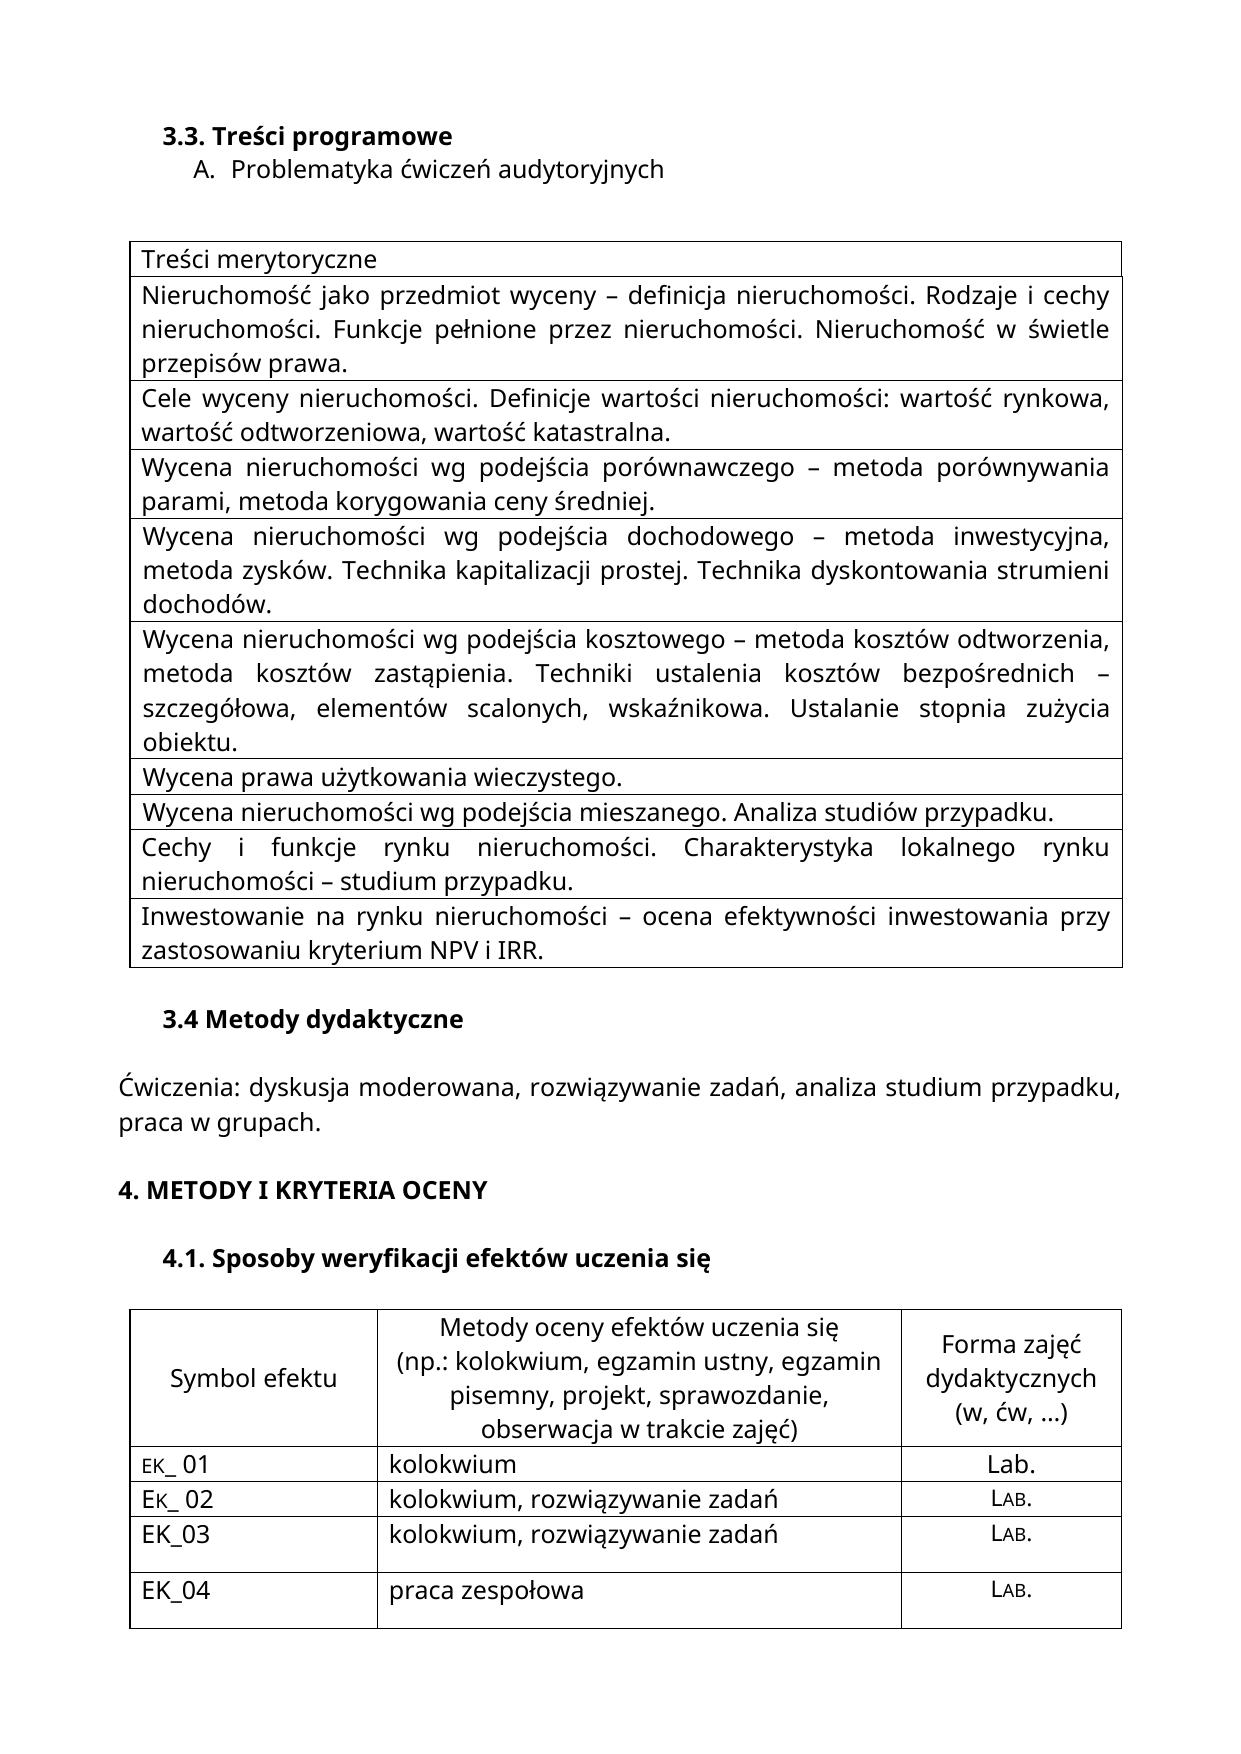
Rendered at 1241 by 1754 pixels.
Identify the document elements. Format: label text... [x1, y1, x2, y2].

table_cell Lab. [902, 1482, 1121, 1516]
text 4.1. Sposoby weryfikacji efektów uczenia się [162, 1240, 1122, 1274]
table_cell Lab. [902, 1573, 1121, 1628]
table_cell Wycena nieruchomości wg podejścia kosztowego – metoda kosztów odtworzenia, metoda kosztów zastąpienia. Techniki ustalenia kosztów bezpośrednich – szczegółowa, elementów scalonych, wskaźnikowa. Ustalanie stopnia zużycia obiektu. [131, 622, 1122, 758]
table_header Treści merytoryczne [131, 242, 1121, 276]
table_header Forma zajęć dydaktycznych (w, ćw, …) [902, 1310, 1121, 1446]
table_cell kolokwium, rozwiązywanie zadań [378, 1482, 901, 1516]
list Problematyka ćwiczeń audytoryjnych [193, 152, 1122, 186]
table_cell Cechy i funkcje rynku nieruchomości. Charakterystyka lokalnego rynku nieruchomości – studium przypadku. [131, 830, 1122, 898]
table_cell ek_ 01 [131, 1447, 377, 1481]
text 4. METODY I KRYTERIA OCENY [118, 1172, 1122, 1206]
table_header Metody oceny efektów uczenia się (np.: kolokwium, egzamin ustny, egzamin pisemny, projekt, sprawozdanie, obserwacja w trakcie zajęć) [378, 1310, 901, 1446]
table_cell Lab. [902, 1447, 1121, 1481]
table_cell Ek_ 02 [131, 1482, 377, 1516]
table_cell Wycena nieruchomości wg podejścia dochodowego – metoda inwestycyjna, metoda zysków. Technika kapitalizacji prostej. Technika dyskontowania strumieni dochodów. [131, 519, 1122, 621]
table_cell Inwestowanie na rynku nieruchomości – ocena efektywności inwestowania przy zastosowaniu kryterium NPV i IRR. [131, 899, 1122, 967]
table_header Symbol efektu [131, 1310, 377, 1446]
table_cell EK_03 [131, 1517, 377, 1572]
text 3.4 Metody dydaktyczne [162, 1002, 1122, 1036]
list 3.3. Treści programowe [162, 118, 1122, 152]
table_cell Wycena nieruchomości wg podejścia mieszanego. Analiza studiów przypadku. [131, 795, 1122, 828]
table_cell Wycena nieruchomości wg podejścia porównawczego – metoda porównywania parami, metoda korygowania ceny średniej. [131, 450, 1122, 518]
text Ćwiczenia: dyskusja moderowana, rozwiązywanie zadań, analiza studium przypadku, praca w grupach. [118, 1070, 1122, 1138]
table_cell Wycena prawa użytkowania wieczystego. [131, 759, 1122, 793]
table_cell praca zespołowa [378, 1573, 901, 1628]
table_cell Nieruchomość jako przedmiot wyceny – definicja nieruchomości. Rodzaje i cechy nieruchomości. Funkcje pełnione przez nieruchomości. Nieruchomość w świetle przepisów prawa. [131, 277, 1122, 379]
table_cell EK_04 [131, 1573, 377, 1628]
table_cell Lab. [902, 1517, 1121, 1572]
table_cell Cele wyceny nieruchomości. Definicje wartości nieruchomości: wartość rynkowa, wartość odtworzeniowa, wartość katastralna. [131, 381, 1122, 449]
table_cell kolokwium [378, 1447, 901, 1481]
table_cell kolokwium, rozwiązywanie zadań [378, 1517, 901, 1572]
